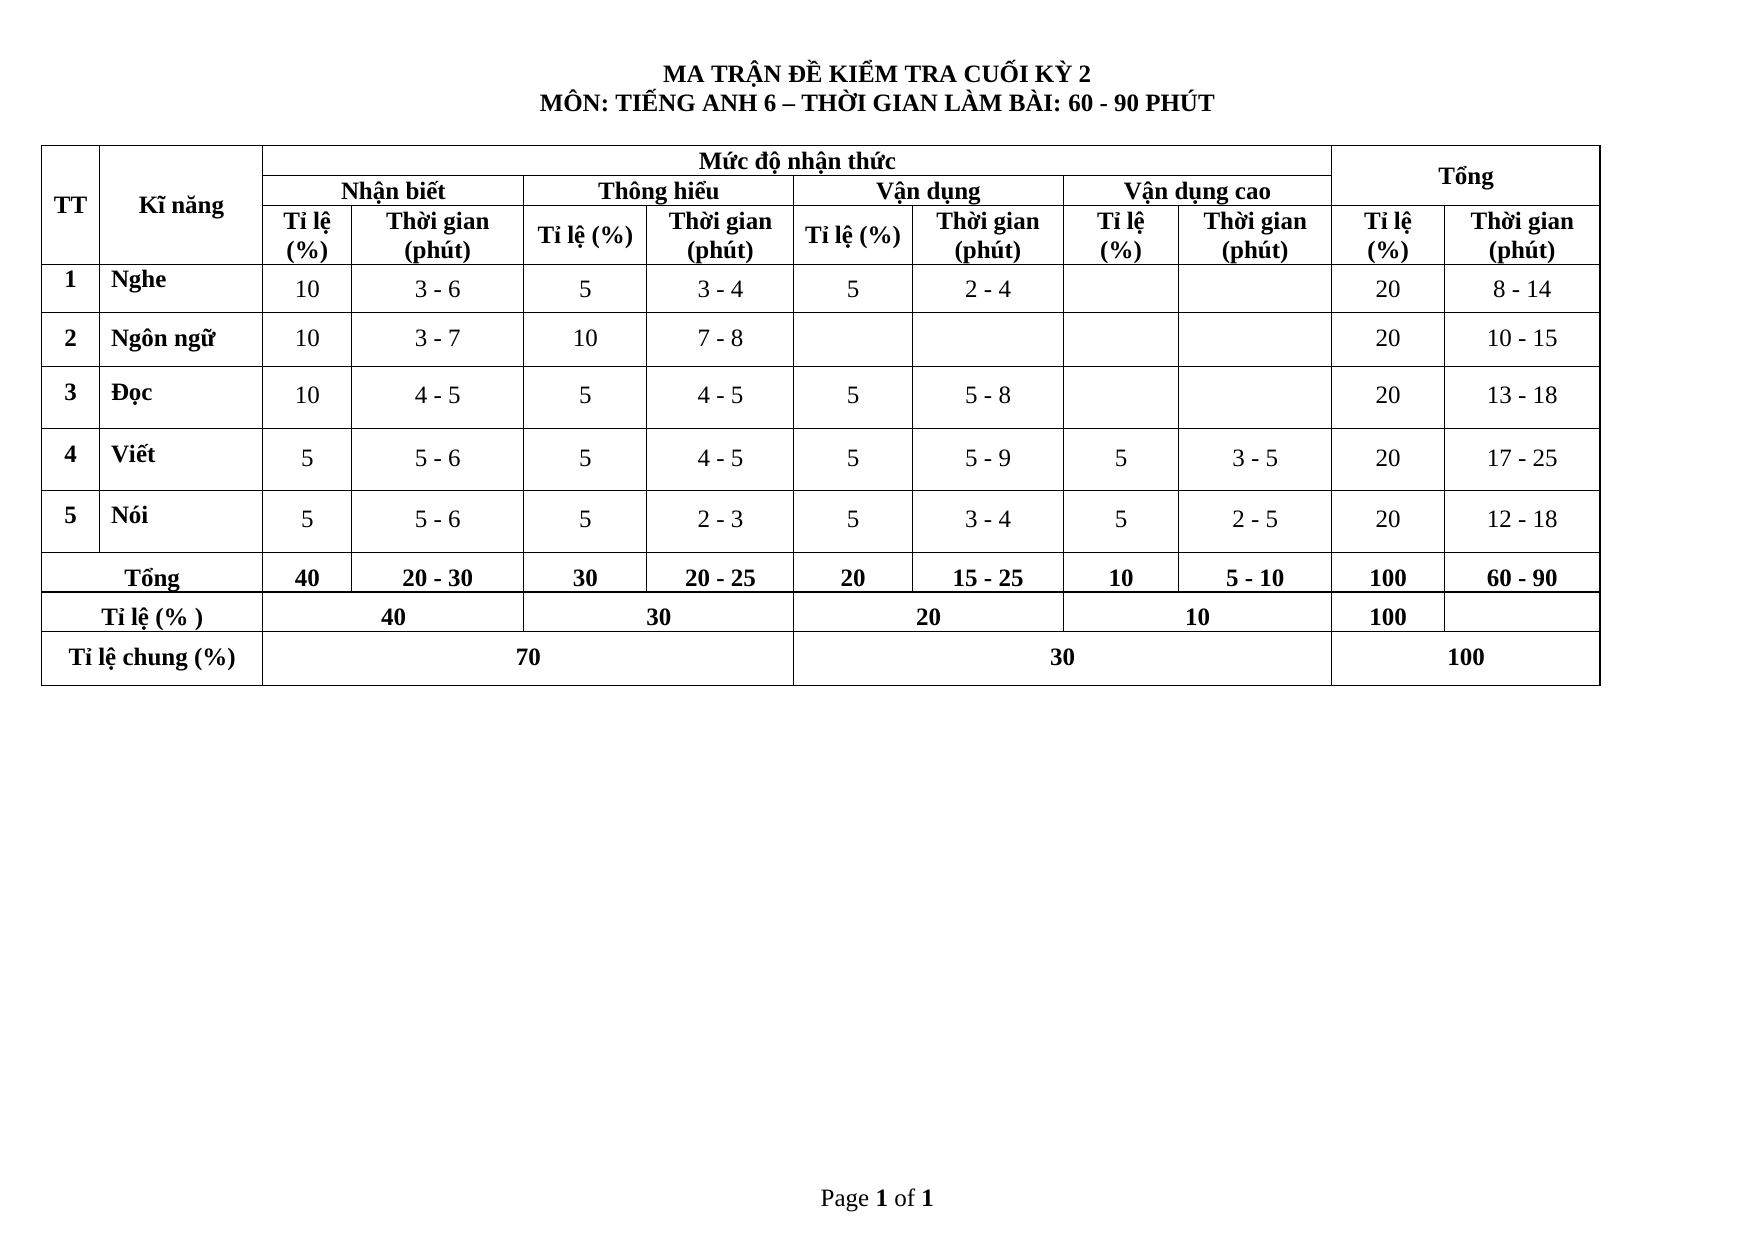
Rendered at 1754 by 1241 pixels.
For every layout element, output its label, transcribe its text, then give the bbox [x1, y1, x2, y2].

table_cell Tỉ lệ chung (%) [42, 632, 262, 685]
table_cell 2 [42, 313, 99, 366]
table_cell 10 [1064, 553, 1178, 591]
table_cell 5 [524, 491, 646, 552]
table_cell 5 [794, 491, 912, 552]
table_cell Tỉ lệ (%) [263, 206, 351, 263]
table_cell 10 [263, 265, 351, 312]
table_cell 20 [1332, 265, 1444, 312]
table_cell 5 [524, 429, 646, 489]
table_cell 100 [1332, 632, 1599, 685]
table_cell 20 [794, 593, 1063, 631]
table_cell Vận dụng cao [1064, 176, 1331, 205]
text MÔN: TIẾNG ANH 6 – THỜI GIAN LÀM BÀI: 60 - 90 PHÚT [59, 88, 1695, 117]
table_cell 20 [1332, 367, 1444, 428]
table_cell 5 [42, 491, 99, 552]
table_cell 10 - 15 [1445, 313, 1599, 366]
table_cell 30 [524, 593, 793, 631]
table_cell 5 - 6 [352, 491, 523, 552]
table_cell 40 [263, 593, 523, 631]
table_cell Tỉ lệ (% ) [42, 593, 262, 631]
table_cell 4 [42, 429, 99, 489]
table_cell 60 - 90 [1445, 553, 1599, 591]
table_cell 3 - 6 [352, 265, 523, 312]
table_cell 5 [794, 367, 912, 428]
table_cell Nghe [100, 265, 262, 312]
table_cell 10 [524, 313, 646, 366]
table_cell 10 [263, 313, 351, 366]
table_cell 30 [524, 553, 646, 591]
table_header TT [42, 146, 99, 263]
table_cell 12 - 18 [1445, 491, 1599, 552]
table_cell 100 [1332, 553, 1444, 591]
table_cell [1064, 313, 1178, 366]
table_cell 15 - 25 [913, 553, 1063, 591]
table_cell Ngôn ngữ [100, 313, 262, 366]
table_cell 20 [1332, 491, 1444, 552]
table_header Kĩ năng [100, 146, 262, 263]
table_cell 70 [263, 632, 793, 685]
table_cell 20 [1332, 313, 1444, 366]
table_cell Thời gian (phút) [1179, 206, 1331, 263]
table_cell 5 - 6 [352, 429, 523, 489]
table_cell 5 [794, 265, 912, 312]
table_cell 30 [794, 632, 1331, 685]
table_cell Tỉ lệ (%) [524, 206, 646, 263]
table_cell Tỉ lệ (%) [1332, 206, 1444, 263]
table_cell 13 - 18 [1445, 367, 1599, 428]
table_cell 5 [524, 265, 646, 312]
table_cell Thông hiểu [524, 176, 793, 205]
table_cell Tỉ lệ (%) [1064, 206, 1178, 263]
table_cell 100 [1332, 593, 1444, 631]
table_cell 3 - 7 [352, 313, 523, 366]
table_cell 5 [263, 491, 351, 552]
table_cell 5 [524, 367, 646, 428]
table_cell 3 - 5 [1179, 429, 1331, 489]
table_cell Viết [100, 429, 262, 489]
table_cell 40 [263, 553, 351, 591]
table_cell 5 - 9 [913, 429, 1063, 489]
table_cell [1064, 367, 1178, 428]
table_cell 10 [1064, 593, 1331, 631]
table_cell Nói [100, 491, 262, 552]
table_cell 17 - 25 [1445, 429, 1599, 489]
table_cell 10 [263, 367, 351, 428]
table_cell 20 [794, 553, 912, 591]
table_cell 5 [1064, 491, 1178, 552]
table_cell 7 - 8 [647, 313, 793, 366]
table_cell Tổng [42, 553, 262, 591]
table_cell 4 - 5 [352, 367, 523, 428]
table_cell 20 - 30 [352, 553, 523, 591]
table_header Tổng [1332, 146, 1599, 205]
table_cell 5 [1064, 429, 1178, 489]
table_cell [1179, 265, 1331, 312]
table_cell 5 - 10 [1179, 553, 1331, 591]
table_cell Đọc [100, 367, 262, 428]
table_cell 1 [42, 265, 99, 312]
table_header Mức độ nhận thức [263, 146, 1331, 175]
table_cell 3 [42, 367, 99, 428]
table_cell [1179, 313, 1331, 366]
table_cell 20 - 25 [647, 553, 793, 591]
table_cell [913, 313, 1063, 366]
table_cell 5 - 8 [913, 367, 1063, 428]
table_cell [794, 313, 912, 366]
table_cell Thời gian (phút) [352, 206, 523, 263]
table_cell 2 - 4 [913, 265, 1063, 312]
table_cell 8 - 14 [1445, 265, 1599, 312]
table_cell 2 - 5 [1179, 491, 1331, 552]
table_cell Tỉ lệ (%) [794, 206, 912, 263]
table_cell 5 [794, 429, 912, 489]
table_cell 3 - 4 [647, 265, 793, 312]
table_cell Nhận biết [263, 176, 523, 205]
table_cell [1445, 593, 1599, 631]
table_cell 2 - 3 [647, 491, 793, 552]
table_cell Thời gian (phút) [647, 206, 793, 263]
table_cell 4 - 5 [647, 367, 793, 428]
table_cell [1064, 265, 1178, 312]
table_cell 3 - 4 [913, 491, 1063, 552]
table_cell Thời gian (phút) [1445, 206, 1599, 263]
text MA TRẬN ĐỀ KIỂM TRA CUỐI KỲ 2 [59, 59, 1695, 88]
table_cell [1179, 367, 1331, 428]
table_cell 4 - 5 [647, 429, 793, 489]
table_cell Vận dụng [794, 176, 1063, 205]
table_cell 20 [1332, 429, 1444, 489]
table_cell 5 [263, 429, 351, 489]
table_cell Thời gian (phút) [913, 206, 1063, 263]
